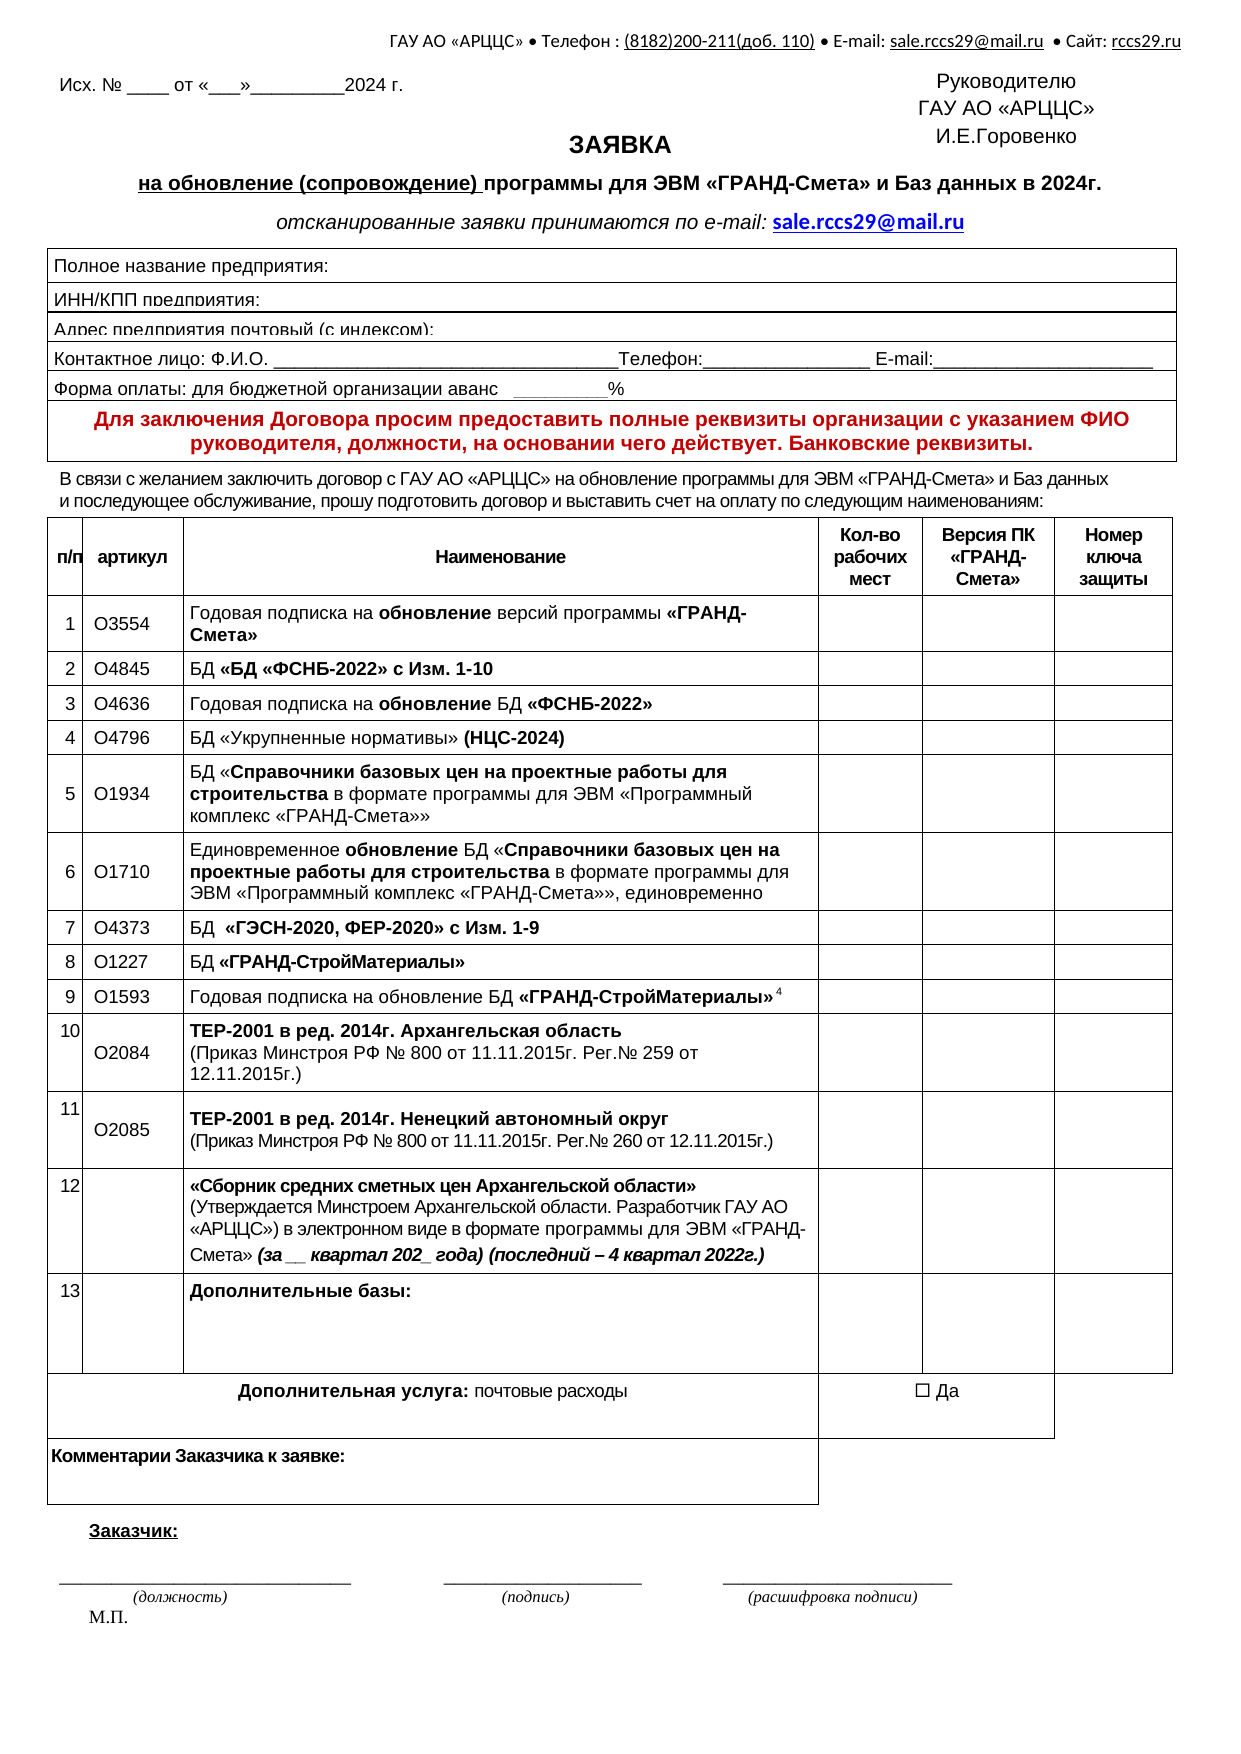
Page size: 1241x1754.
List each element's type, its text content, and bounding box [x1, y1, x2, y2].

table_cell [923, 721, 1054, 754]
table_header Номер ключа защиты [1055, 518, 1172, 595]
text Исх. № ____ от «___»_________2024 г. [59, 74, 1181, 96]
table_cell [923, 1092, 1054, 1168]
table_cell [1055, 755, 1172, 832]
table_cell Контактное лицо: Ф.И.О. _________________________________Телефон:________________ E-mail:_____________________ [48, 342, 1176, 370]
table_cell О4636 [83, 686, 183, 720]
table_cell 1 [48, 596, 82, 651]
table_header артикул [83, 518, 183, 595]
table_cell [923, 833, 1054, 909]
table_cell 10 [48, 1014, 82, 1091]
table_cell 7 [48, 911, 82, 944]
table_cell 9 [48, 980, 82, 1013]
table_cell ТЕР-2001 в ред. 2014г. Архангельская область (Приказ Минстроя РФ № 800 от 11.11.2015г. Рег.№ 259 от 12.11.2015г.) [184, 1014, 818, 1091]
table_cell 3 [48, 686, 82, 720]
table_header п/п [48, 518, 82, 595]
table_cell [819, 1169, 922, 1273]
table_cell [819, 1092, 922, 1168]
table_cell БД «Справочники базовых цен на проектные работы для строительства в формате программы для ЭВМ «Программный комплекс «ГРАНД-Смета»» [184, 755, 818, 832]
table_cell [819, 596, 922, 651]
table_cell [923, 1274, 1054, 1372]
table_cell БД «БД «ФСНБ-2022» с Изм. 1-10 [184, 652, 818, 685]
table_cell [923, 652, 1054, 685]
text на обновление (сопровождение) программы для ЭВМ «ГРАНД-Смета» и Баз данных в 2024г. [59, 171, 1181, 195]
table_cell [1055, 1092, 1172, 1168]
table_cell [923, 755, 1054, 832]
table_cell [819, 1274, 922, 1372]
table_cell [83, 1169, 183, 1273]
table_cell [1055, 686, 1172, 720]
table_cell [819, 755, 922, 832]
table_cell «Сборник средних сметных цен Архангельской области» (Утверждается Минстроем Архангельской области. Разработчик ГАУ АО «АРЦЦС») в электронном виде в формате программы для ЭВМ «ГРАНД-Смета» (за __ квартал 202_ года) (последний – 4 квартал 2022г.) [184, 1169, 818, 1273]
table_cell [1055, 945, 1172, 978]
table_cell [1055, 596, 1172, 651]
table_cell О2085 [83, 1092, 183, 1168]
table_cell Комментарии Заказчика к заявке: [48, 1439, 818, 1504]
table_cell [819, 1014, 922, 1091]
table_cell [923, 980, 1054, 1013]
table_cell Годовая подписка на обновление БД «ГРАНД-СтройМатериалы» 4 [184, 980, 818, 1013]
table_cell Форма оплаты: для бюджетной организации аванс _________% [48, 371, 1176, 400]
table_cell ИНН/КПП предприятия: [48, 283, 1176, 311]
table_cell [819, 945, 922, 978]
table_cell 4 [48, 721, 82, 754]
text Заявка [59, 130, 1181, 158]
table_cell [1055, 1274, 1172, 1372]
text Заказчик: [59, 1519, 1181, 1541]
table_cell [923, 911, 1054, 944]
table_cell Для заключения Договора просим предоставить полные реквизиты организации с указанием ФИО руководителя, должности, на основании чего действует. Банковские реквизиты. [48, 401, 1176, 461]
text ____________________________ ___________________ ______________________ [59, 1563, 1181, 1587]
text и последующее обслуживание, прошу подготовить договор и выставить счет на оплату по следующим наименованиям: [59, 489, 1181, 511]
table_cell [819, 721, 922, 754]
table_cell БД «ГЭСН-2020, ФЕР-2020» с Изм. 1-9 [184, 911, 818, 944]
table_cell 6 [48, 833, 82, 909]
table_cell Да [819, 1374, 1054, 1438]
table_cell 13 [48, 1274, 82, 1372]
table_cell [1055, 980, 1172, 1013]
table_cell [83, 1274, 183, 1372]
table_cell О3554 [83, 596, 183, 651]
table_cell 12 [48, 1169, 82, 1273]
table_cell 2 [48, 652, 82, 685]
table_cell [923, 1014, 1054, 1091]
table_cell Годовая подписка на обновление версий программы «ГРАНД-Смета» [184, 596, 818, 651]
table_cell [819, 833, 922, 909]
table_cell 5 [48, 755, 82, 832]
table_cell О2084 [83, 1014, 183, 1091]
table_cell О4845 [83, 652, 183, 685]
table_header Наименование [184, 518, 818, 595]
table_header Кол-во рабочих мест [819, 518, 922, 595]
table_cell [1055, 1169, 1172, 1273]
table_cell БД «Укрупненные нормативы» (НЦС-2024) [184, 721, 818, 754]
table_cell [1055, 1014, 1172, 1091]
table_cell Адрес предприятия почтовый (с индексом): [48, 313, 1176, 341]
table_cell [923, 945, 1054, 978]
table_cell БД «ГРАНД-СтройМатериалы» [184, 945, 818, 978]
table_header Версия ПК «ГРАНД-Смета» [923, 518, 1054, 595]
table_cell [819, 980, 922, 1013]
table_cell 8 [48, 945, 82, 978]
table_header Полное название предприятия: [48, 249, 1176, 282]
table_cell [1055, 833, 1172, 909]
table_cell [1055, 652, 1172, 685]
table_cell Годовая подписка на обновление БД «ФСНБ-2022» [184, 686, 818, 720]
table_cell О1710 [83, 833, 183, 909]
table_cell О1934 [83, 755, 183, 832]
table_cell [1055, 911, 1172, 944]
text отсканированные заявки принимаются по e-mail: sale.rccs29@mail.ru [59, 207, 1181, 235]
table_cell О4373 [83, 911, 183, 944]
table_cell [1055, 721, 1172, 754]
table_cell Дополнительные базы: [184, 1274, 818, 1372]
table_cell Единовременное обновление БД «Справочники базовых цен на проектные работы для строительства в формате программы для ЭВМ «Программный комплекс «ГРАНД-Смета»», единовременно [184, 833, 818, 909]
table_cell Дополнительная услуга: почтовые расходы [48, 1374, 818, 1438]
table_cell [923, 1169, 1054, 1273]
table_cell ТЕР-2001 в ред. 2014г. Ненецкий автономный округ (Приказ Минстроя РФ № 800 от 11.11.2015г. Рег.№ 260 от 12.11.2015г.) [184, 1092, 818, 1168]
table_cell О1593 [83, 980, 183, 1013]
table_cell О4796 [83, 721, 183, 754]
table_cell [819, 911, 922, 944]
table_cell [819, 686, 922, 720]
table_cell [923, 686, 1054, 720]
table_cell 11 [48, 1092, 82, 1168]
text (должность) (подпись) (расшифровка подписи) [59, 1587, 1181, 1606]
table_cell О1227 [83, 945, 183, 978]
table_cell [923, 596, 1054, 651]
table_cell [819, 652, 922, 685]
text М.П. [59, 1606, 1181, 1627]
text В связи с желанием заключить договор с ГАУ АО «АРЦЦС» на обновление программы для ЭВМ «ГРАНД-Смета» и Баз данных [59, 468, 1181, 489]
